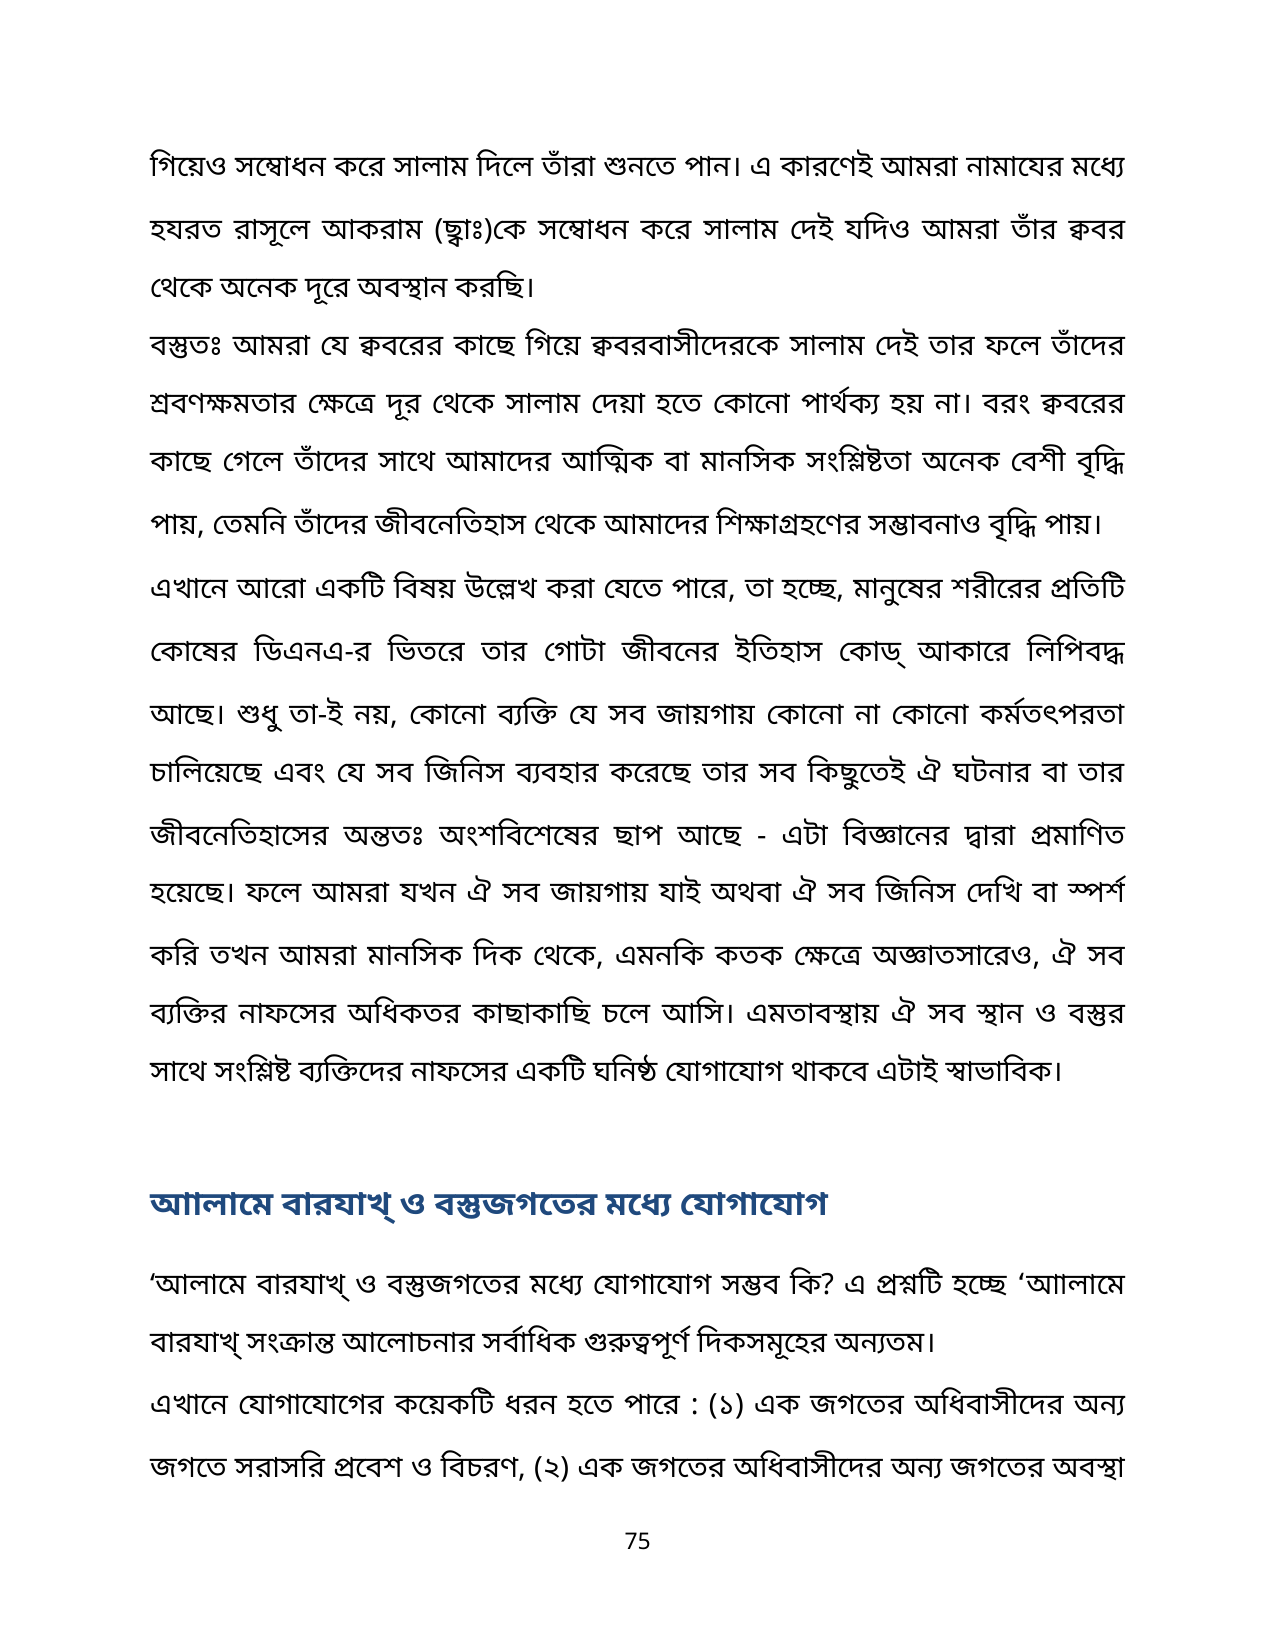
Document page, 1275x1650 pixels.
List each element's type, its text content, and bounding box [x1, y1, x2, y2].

subtitle আালামে বারযাখ্ ও বস্তুজগতের মধ্যে যোগাযোগ [150, 1184, 1125, 1229]
text বস্তুতঃ আমরা যে ক্ববরের কাছে গিয়ে ক্ববরবাসীদেরকে সালাম দেই তার ফলে তাঁদের শ্রবণক্ষমতার ক্ষেত্রে দূর থেকে সালাম দেয়া হতে কোনো পার্থক্য হয় না। বরং ক্ববরের কাছে গেলে তাঁদের সাথে আমাদের আত্মিক বা মানসিক সংশ্লিষ্টতা অনেক বেশী বৃদ্ধি পায়, তেমনি তাঁদের জীবনেতিহাস থেকে আমাদের শিক্ষাগ্রহণের সম্ভাবনাও বৃদ্ধি পায়। [150, 329, 1125, 546]
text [150, 1383, 1125, 1489]
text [150, 150, 1125, 309]
text ‘আলামে বারযাখ্ ও বস্তুজগতের মধ্যে যোগাযোগ সম্ভব কি? এ প্রশ্নটি হচ্ছে ‘আালামে বারযাখ্ সংক্রান্ত আলোচনার সর্বাধিক গুরুত্বপূর্ণ দিকসমূহের অন্যতম। [150, 1263, 1125, 1364]
text এখানে আরো একটি বিষয় উল্লেখ করা যেতে পারে, তা হচ্ছে, মানুষের শরীরের প্রতিটি কোষের ডিএনএ-র ভিতরে তার গোটা জীবনের ইতিহাস কোড্ আকারে লিপিবদ্ধ আছে। শুধু তা-ই নয়, কোনো ব্যক্তি যে সব জায়গায় কোনো না কোনো কর্মতৎপরতা চালিয়েছে এবং যে সব জিনিস ব্যবহার করেছে তার সব কিছুতেই ঐ ঘটনার বা তার জীবনেতিহাসের অন্ততঃ অংশবিশেষের ছাপ আছে - এটা বিজ্ঞানের দ্বারা প্রমাণিত হয়েছে। ফলে আমরা যখন ঐ সব জায়গায় যাই অথবা ঐ সব জিনিস দেখি বা স্পর্শ করি তখন আমরা মানসিক দিক থেকে, এমনকি কতক ক্ষেত্রে অজ্ঞাতসারেও, ঐ সব ব্যক্তির নাফসের অধিকতর কাছাকাছি চলে আসি। এমতাবস্থায় ঐ সব স্থান ও বস্তুর সাথে সংশ্লিষ্ট ব্যক্তিদের নাফসের একটি ঘনিষ্ঠ যোগাযোগ থাকবে এটাই স্বাভাবিক। [150, 567, 1125, 1093]
